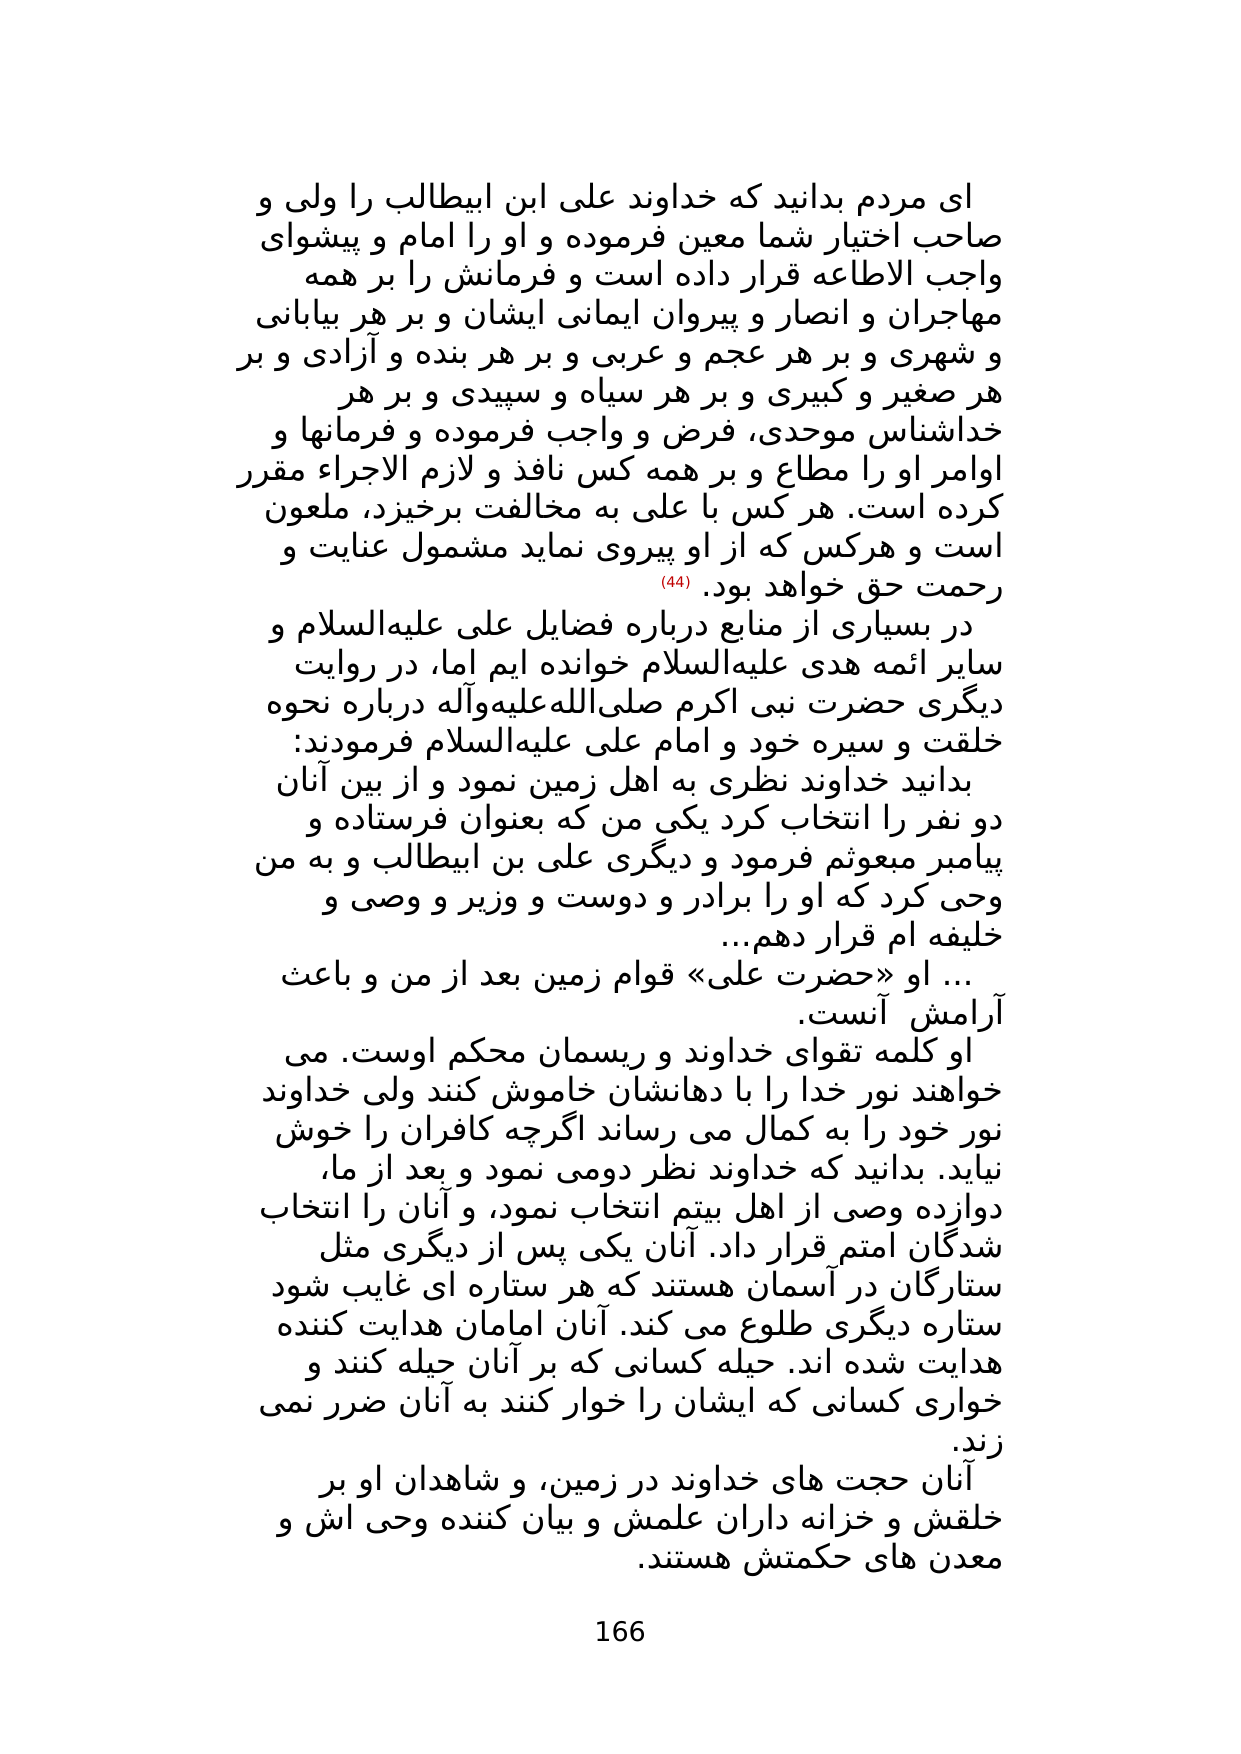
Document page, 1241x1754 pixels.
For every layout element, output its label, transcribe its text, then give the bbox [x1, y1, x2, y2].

text بدانيد خداوند نظرى به اهل زمين نمود و از بين آنان دو نفر را انتخاب كرد يكى من كه بعنوان فرستاده و پيامبر مبعوثم فرمود و ديگرى على بن ابيطالب و به من وحى كرد كه او را برادر و دوست و وزير و وصى و خليفه ام قرار دهم... [236, 760, 1004, 954]
text اى مردم بدانيد كه خداوند على ابن ابيطالب را ولى و صاحب اختيار شما معين فرموده و او را امام و پيشواى واجب الاطاعه قرار داده است و فرمانش را بر همه مهاجران و انصار و پيروان ايمانى ايشان و بر هر بيابانى و شهرى و بر هر عجم و عربى و بر هر بنده و آزادى و بر هر صغير و كبيرى و بر هر سياه و سپيدى و بر هر خداشناس موحدى، فرض و واجب فرموده و فرمانها و اوامر او را مطاع و بر همه كس نافذ و لازم الاجراء مقرر كرده است. هر كس با على به مخالفت برخيزد، ملعون است و هركس كه از او پيروى نمايد مشمول عنايت و رحمت حق خواهد بود. (44) [236, 177, 1004, 604]
text او كلمه تقواى خداوند و ريسمان محكم اوست. مى خواهند نور خدا را با دهانشان خاموش كنند ولى خداوند نور خود را به كمال مى رساند اگرچه كافران را خوش نيايد. بدانيد كه خداوند نظر دومى نمود و بعد از ما، دوازده وصى از اهل بيتم انتخاب نمود، و آنان را انتخاب شدگان امتم قرار داد. آنان يكى پس از ديگرى مثل ستارگان در آسمان هستند كه هر ستاره اى غايب شود ستاره ديگرى طلوع مى كند. آنان امامان هدايت كننده هدايت شده اند. حيله كسانى كه بر آنان حيله كنند و خوارى كسانى كه ايشان را خوار كنند به آنان ضرر نمى زند. [236, 1032, 1004, 1459]
text ... او «حضرت على» قوام زمين بعد از من و باعث آرامش ‍ آنست. [236, 954, 1004, 1032]
text آنان حجت هاى خداوند در زمين، و شاهدان او بر خلقش و خزانه داران علمش و بيان كننده وحى اش و معدن هاى حكمتش هستند. [236, 1459, 1004, 1576]
text در بسيارى از منابع درباره فضايل على عليه‌السلام و ساير ائمه هدى عليه‌السلام خوانده ايم اما، در روايت ديگرى حضرت نبى اكرم صلى‌الله‌عليه‌وآله درباره نحوه خلقت و سيره خود و امام على عليه‌السلام فرمودند: [236, 604, 1004, 760]
